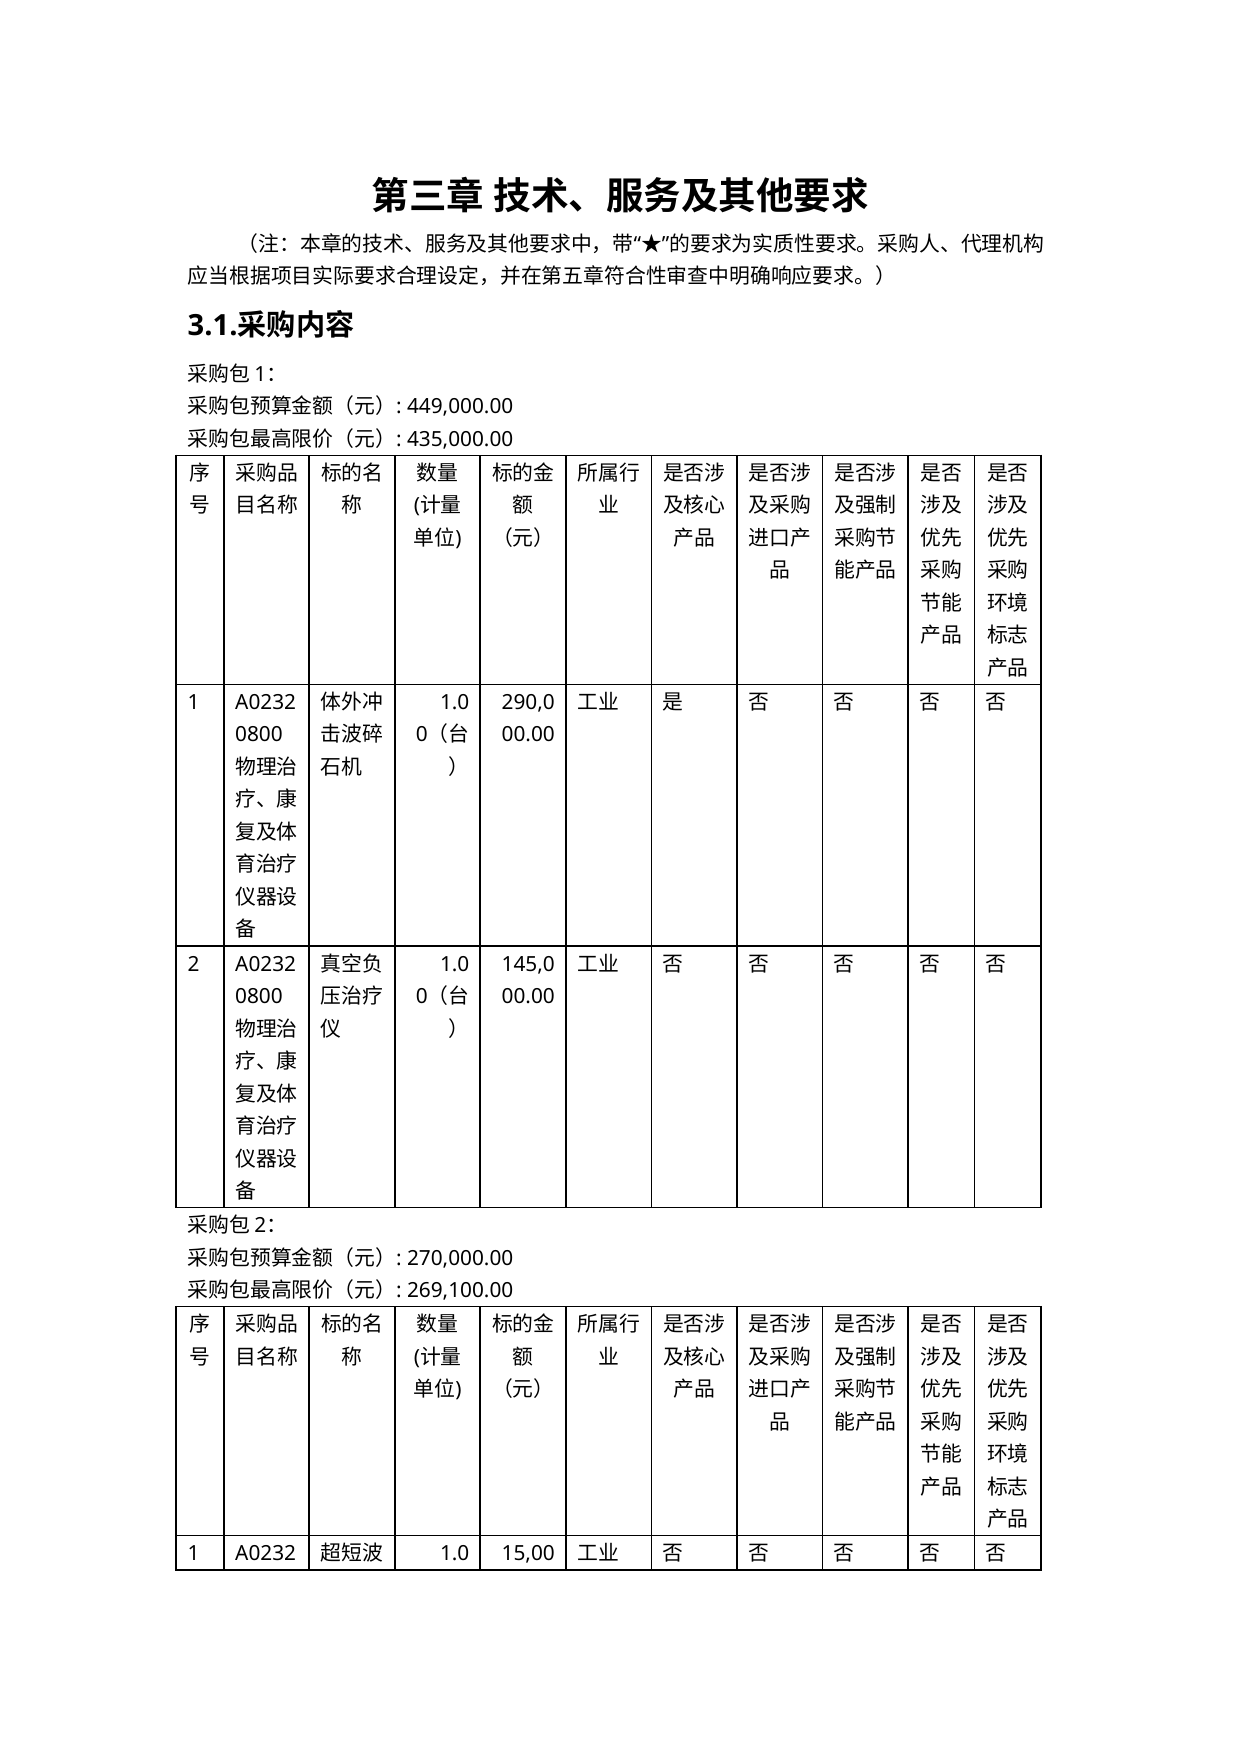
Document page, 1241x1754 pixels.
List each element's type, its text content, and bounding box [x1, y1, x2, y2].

table_cell 工业 [567, 1536, 651, 1569]
table_header 是否涉及优先采购节能产品 [909, 456, 974, 683]
table_cell 145,000.00 [481, 947, 565, 1207]
table_header 是否涉及核心产品 [652, 456, 736, 683]
table_cell 否 [909, 685, 974, 945]
table_cell 否 [738, 947, 822, 1207]
table_header 是否涉及核心产品 [652, 1307, 736, 1535]
table_cell 体外冲击波碎石机 [310, 685, 394, 945]
table_cell 是 [652, 685, 736, 945]
table_cell 否 [652, 1536, 736, 1569]
table_header 所属行业 [567, 1307, 651, 1535]
table_header 是否涉及强制采购节能产品 [823, 1307, 907, 1535]
table_cell 否 [652, 947, 736, 1207]
table_header 标的金额 （元） [481, 1307, 565, 1535]
table_header 序号 [177, 1307, 223, 1535]
table_cell 1 [177, 685, 223, 945]
table_cell 否 [975, 685, 1040, 945]
table_cell 工业 [567, 685, 651, 945]
table_cell 15,000.00 [481, 1536, 565, 1569]
table_cell 2 [177, 947, 223, 1207]
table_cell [225, 1536, 308, 1569]
text 采购包预算金额（元）: 449,000.00 [187, 389, 1053, 422]
table_header 是否涉及优先采购节能产品 [909, 1307, 974, 1535]
table_cell 否 [738, 685, 822, 945]
table_header 是否涉及强制采购节能产品 [823, 456, 907, 683]
table_cell 否 [909, 947, 974, 1207]
table_cell 1.00（台） [396, 1536, 479, 1569]
table_cell 1 [177, 1536, 223, 1569]
table_header 序号 [177, 456, 223, 683]
table_cell 否 [975, 947, 1040, 1207]
table_header 是否涉及优先采购环境标志产品 [975, 456, 1040, 683]
text 采购包最高限价（元）: 435,000.00 [187, 422, 1053, 454]
table_cell 否 [975, 1536, 1040, 1569]
table_cell 工业 [567, 947, 651, 1207]
table_header 采购品目名称 [225, 1307, 308, 1535]
text 采购包最高限价（元）: 269,100.00 [187, 1273, 1053, 1306]
table_cell 否 [823, 685, 907, 945]
table_cell 超短波电疗机 [310, 1536, 394, 1569]
table_cell 否 [909, 1536, 974, 1569]
text 3.1.采购内容 [187, 292, 1053, 357]
table_header 数量 (计量单位) [396, 1307, 479, 1535]
table_cell A02320800 物理治疗、康复及体育治疗仪器设备 [225, 685, 308, 945]
text 采购包2： [187, 1208, 1053, 1241]
text 采购包1： [187, 357, 1053, 389]
table_header 是否涉及采购进口产品 [738, 1307, 822, 1535]
table_header 标的金额 （元） [481, 456, 565, 683]
text （注：本章的技术、服务及其他要求中，带“★”的要求为实质性要求。采购人、代理机构应当根据项目实际要求合理设定，并在第五章符合性审查中明确响应要求。） [187, 227, 1053, 292]
text 第三章 技术、服务及其他要求 [187, 162, 1053, 227]
table_header 标的名称 [310, 456, 394, 683]
table_cell 否 [823, 1536, 907, 1569]
table_header 标的名称 [310, 1307, 394, 1535]
table_cell A02320800 物理治疗、康复及体育治疗仪器设备 [225, 947, 308, 1207]
text 采购包预算金额（元）: 270,000.00 [187, 1241, 1053, 1273]
table_header 是否涉及优先采购环境标志产品 [975, 1307, 1040, 1535]
table_cell 否 [738, 1536, 822, 1569]
table_cell 290,000.00 [481, 685, 565, 945]
table_cell 1.00（台） [396, 685, 479, 945]
table_header 采购品目名称 [225, 456, 308, 683]
table_header 是否涉及采购进口产品 [738, 456, 822, 683]
table_header 所属行业 [567, 456, 651, 683]
table_cell 否 [823, 947, 907, 1207]
table_header 数量 (计量单位) [396, 456, 479, 683]
table_cell 1.00（台） [396, 947, 479, 1207]
table_cell 真空负压治疗仪 [310, 947, 394, 1207]
